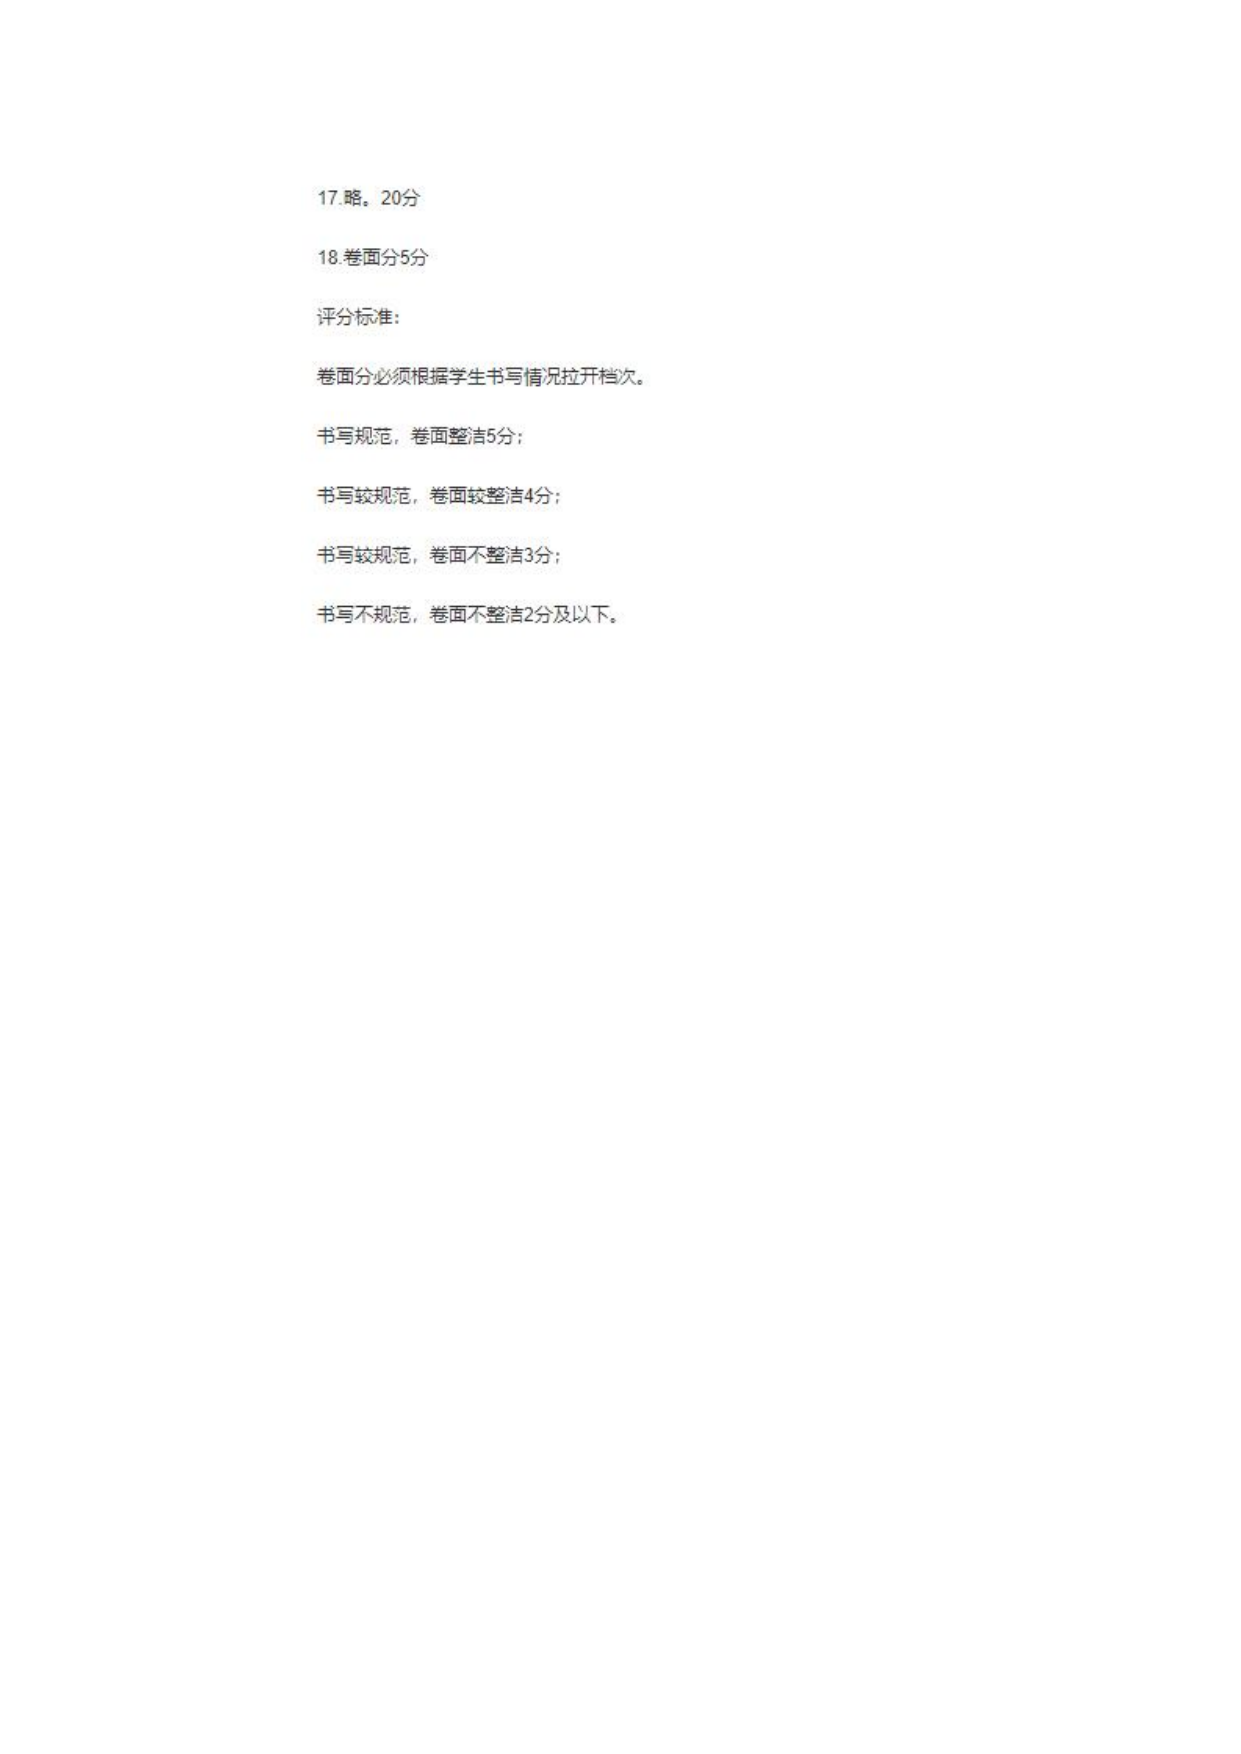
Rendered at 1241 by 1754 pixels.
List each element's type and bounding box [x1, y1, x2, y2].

picture [300, 162, 940, 642]
